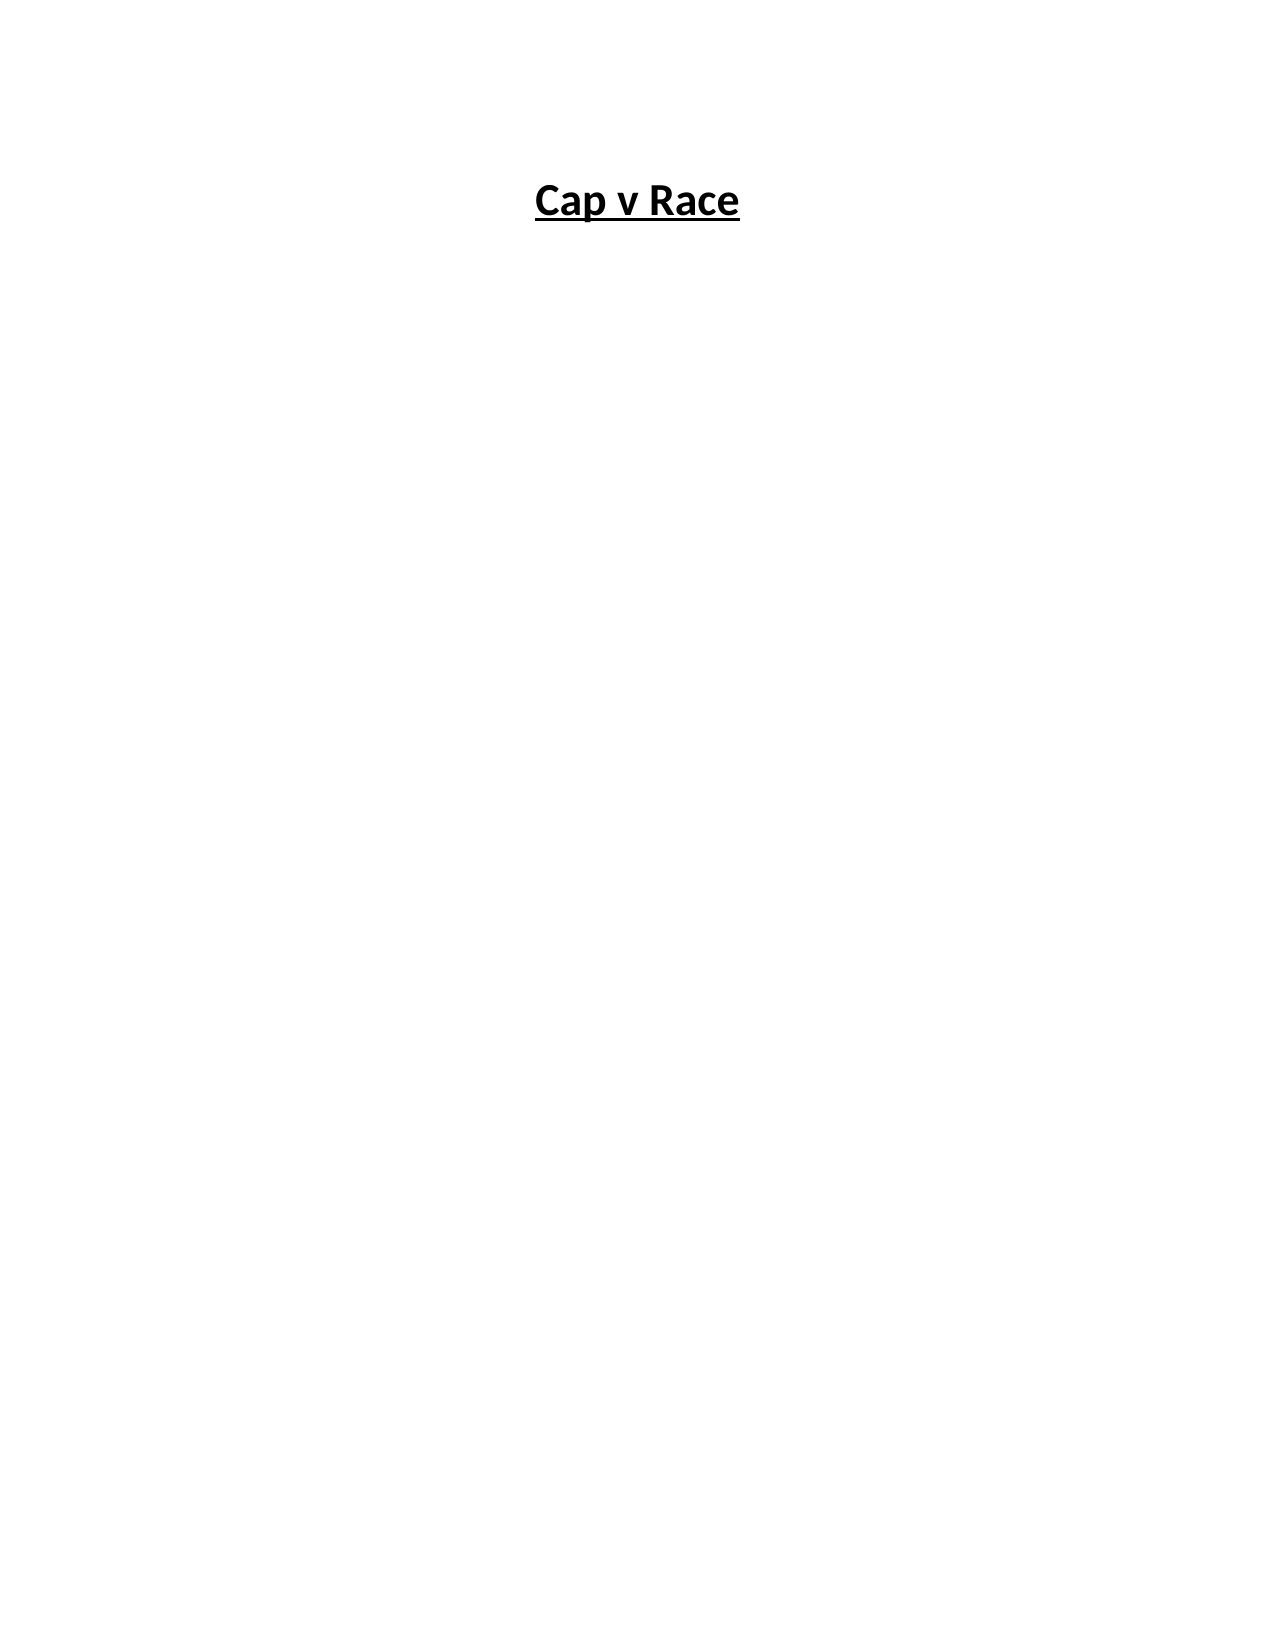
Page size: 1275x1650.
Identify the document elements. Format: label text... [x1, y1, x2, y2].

subtitle Cap v Race [187, 171, 1087, 227]
